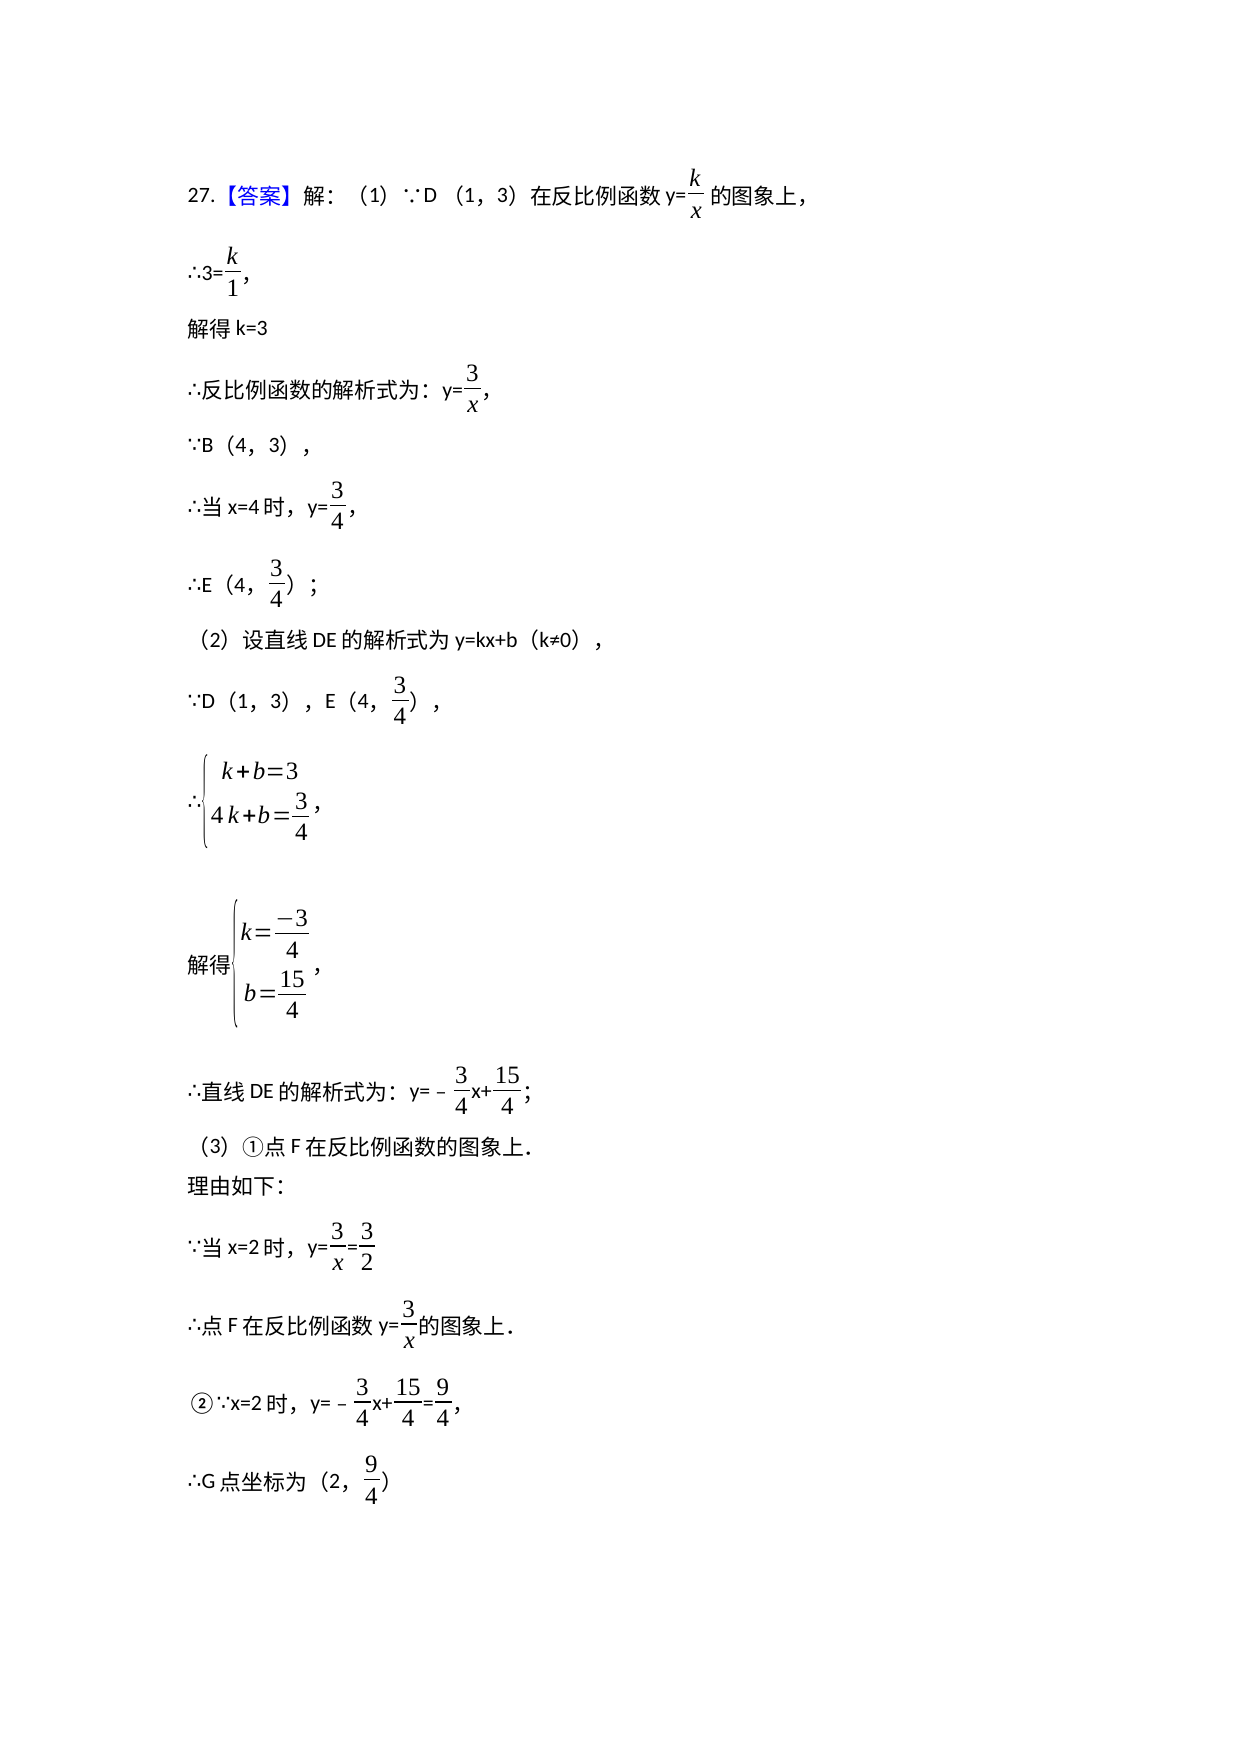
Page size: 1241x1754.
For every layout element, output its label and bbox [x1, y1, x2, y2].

text [187, 162, 1053, 1513]
